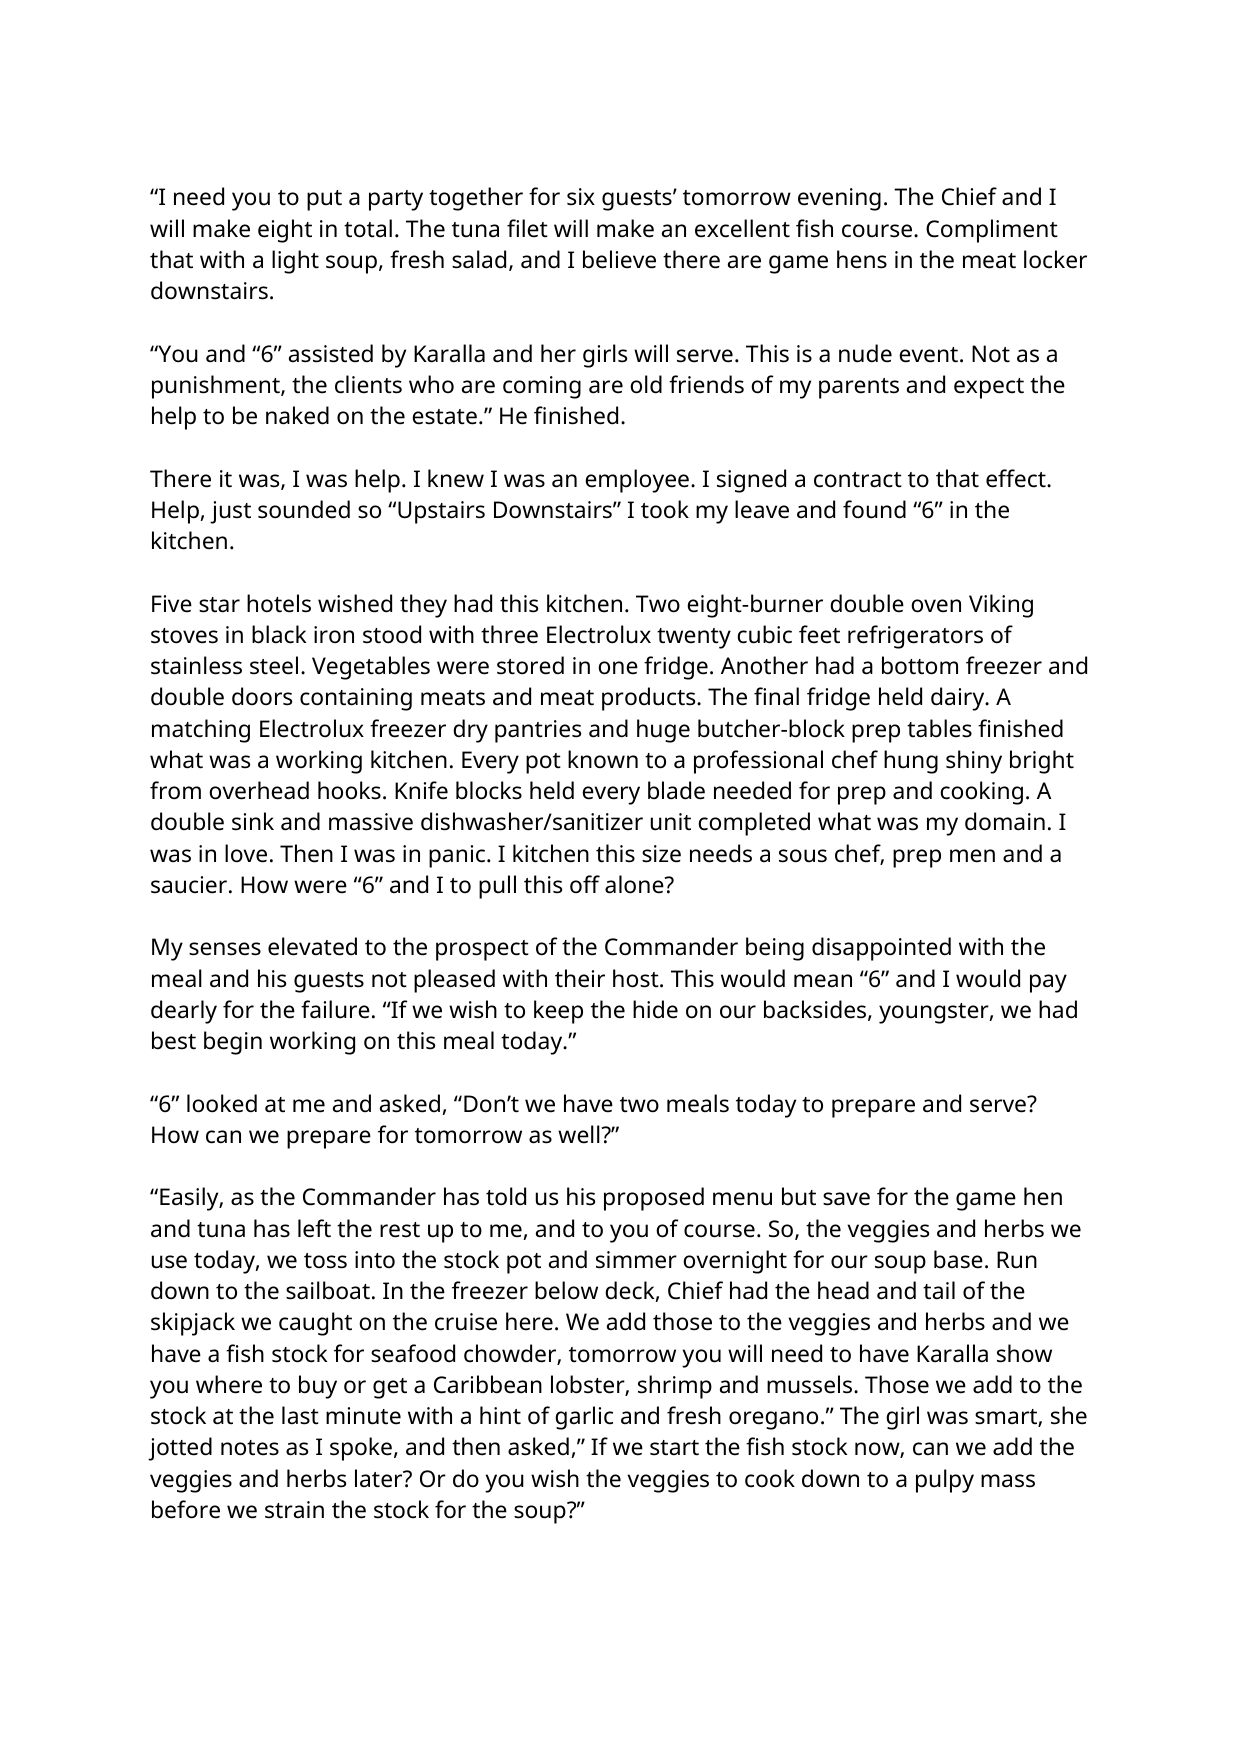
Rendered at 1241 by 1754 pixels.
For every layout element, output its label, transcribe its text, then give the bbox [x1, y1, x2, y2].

text “6” looked at me and asked, “Don’t we have two meals today to prepare and serve? How can we prepare for tomorrow as well?” [150, 1087, 1090, 1150]
text Five star hotels wished they had this kitchen. Two eight-burner double oven Viking stoves in black iron stood with three Electrolux twenty cubic feet refrigerators of stainless steel. Vegetables were stored in one fridge. Another had a bottom freezer and double doors containing meats and meat products. The final fridge held dairy. A matching Electrolux freezer dry pantries and huge butcher-block prep tables finished what was a working kitchen. Every pot known to a professional chef hung shiny bright from overhead hooks. Knife blocks held every blade needed for prep and cooking. A double sink and massive dishwasher/sanitizer unit completed what was my domain. I was in love. Then I was in panic. I kitchen this size needs a sous chef, prep men and a saucier. How were “6” and I to pull this off alone? [150, 587, 1090, 900]
text “I need you to put a party together for six guests’ tomorrow evening. The Chief and I will make eight in total. The tuna filet will make an excellent fish course. Compliment that with a light soup, fresh salad, and I believe there are game hens in the meat locker downstairs. [150, 181, 1090, 306]
text My senses elevated to the prospect of the Commander being disappointed with the meal and his guests not pleased with their host. This would mean “6” and I would pay dearly for the failure. “If we wish to keep the hide on our backsides, youngster, we had best begin working on this meal today.” [150, 931, 1090, 1056]
text “You and “6” assisted by Karalla and her girls will serve. This is a nude event. Not as a punishment, the clients who are coming are old friends of my parents and expect the help to be naked on the estate.” He finished. [150, 337, 1090, 431]
text “Easily, as the Commander has told us his proposed menu but save for the game hen and tuna has left the rest up to me, and to you of course. So, the veggies and herbs we use today, we toss into the stock pot and simmer overnight for our soup base. Run down to the sailboat. In the freezer below deck, Chief had the head and tail of the skipjack we caught on the cruise here. We add those to the veggies and herbs and we have a fish stock for seafood chowder, tomorrow you will need to have Karalla show you where to buy or get a Caribbean lobster, shrimp and mussels. Those we add to the stock at the last minute with a hint of garlic and fresh oregano.” The girl was smart, she jotted notes as I spoke, and then asked,” If we start the fish stock now, can we add the veggies and herbs later? Or do you wish the veggies to cook down to a pulpy mass before we strain the stock for the soup?” [150, 1181, 1090, 1525]
text There it was, I was help. I knew I was an employee. I signed a contract to that effect. Help, just sounded so “Upstairs Downstairs” I took my leave and found “6” in the kitchen. [150, 462, 1090, 556]
